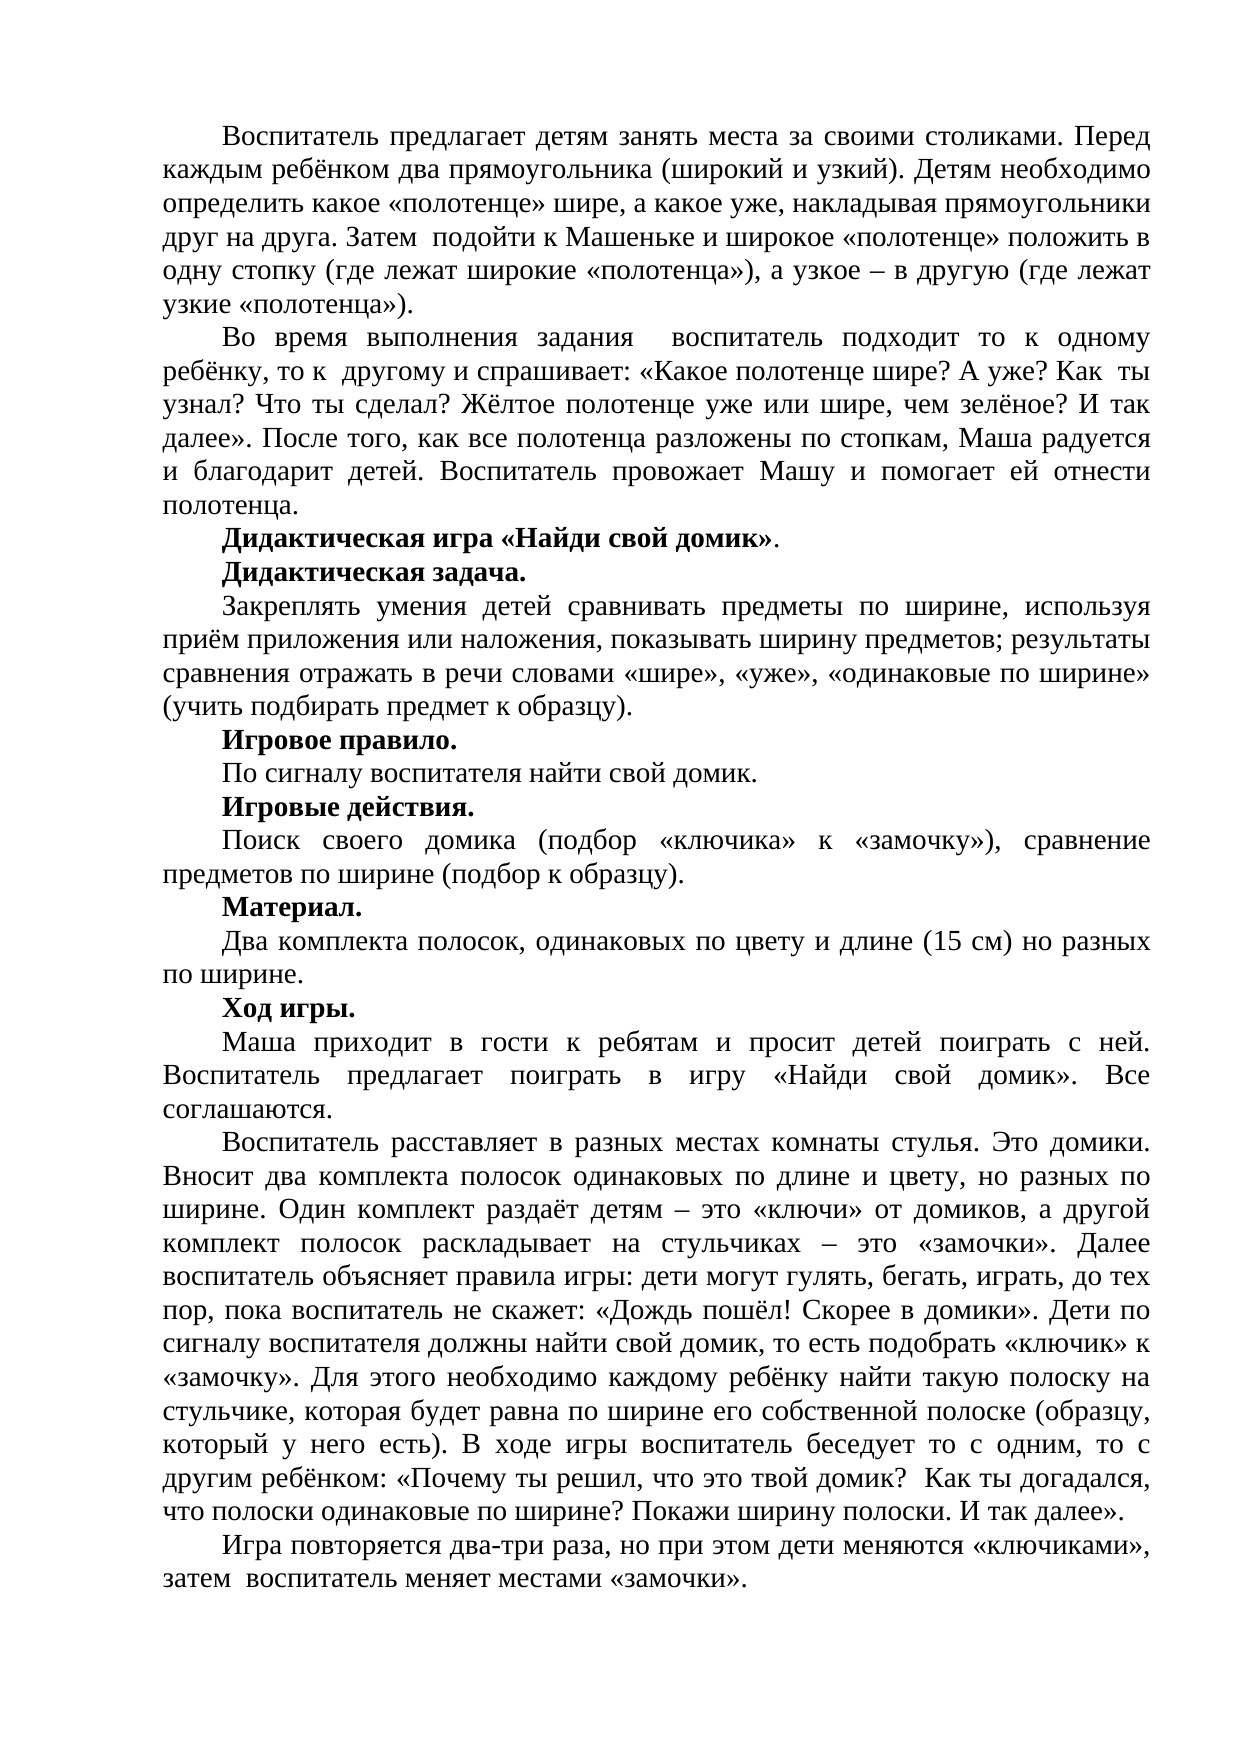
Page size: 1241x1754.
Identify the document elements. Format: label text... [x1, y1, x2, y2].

text Два комплекта полосок, одинаковых по цвету и длине (15 см) но разных по ширине. [162, 923, 1152, 990]
text Игровое правило. [162, 722, 1152, 755]
text Маша приходит в гости к ребятам и просит детей поиграть с ней. Воспитатель предлагает поиграть в игру «Найди свой домик». Все соглашаются. [162, 1024, 1152, 1124]
text Игровые действия. [162, 789, 1152, 822]
text Дидактическая игра «Найди свой домик». [162, 521, 1152, 554]
text Воспитатель предлагает детям занять места за своими столиками. Перед каждым ребёнком два прямоугольника (широкий и узкий). Детям необходимо определить какое «полотенце» шире, а какое уже, накладывая прямоугольники друг на друга. Затем подойти к Машеньке и широкое «полотенце» положить в одну стопку (где лежат широкие «полотенца»), а узкое – в другую (где лежат узкие «полотенца»). [162, 118, 1152, 319]
text Ход игры. [162, 990, 1152, 1024]
text Воспитатель расставляет в разных местах комнаты стулья. Это домики. Вносит два комплекта полосок одинаковых по длине и цвету, но разных по ширине. Один комплект раздаёт детям – это «ключи» от домиков, а другой комплект полосок раскладывает на стульчиках – это «замочки». Далее воспитатель объясняет правила игры: дети могут гулять, бегать, играть, до тех пор, пока воспитатель не скажет: «Дождь пошёл! Скорее в домики». Дети по сигналу воспитателя должны найти свой домик, то есть подобрать «ключик» к «замочку». Для этого необходимо каждому ребёнку найти такую полоску на стульчике, которая будет равна по ширине его собственной полоске (образцу, который у него есть). В ходе игры воспитатель беседует то с одним, то с другим ребёнком: «Почему ты решил, что это твой домик? Как ты догадался, что полоски одинаковые по ширине? Покажи ширину полоски. И так далее». [162, 1124, 1152, 1527]
text Игра повторяется два-три раза, но при этом дети меняются «ключиками», затем воспитатель меняет местами «замочки». [162, 1527, 1152, 1594]
text Поиск своего домика (подбор «ключика» к «замочку»), сравнение предметов по ширине (подбор к образцу). [162, 822, 1152, 889]
text Материал. [162, 889, 1152, 923]
text Во время выполнения задания воспитатель подходит то к одному ребёнку, то к другому и спрашивает: «Какое полотенце шире? А уже? Как ты узнал? Что ты сделал? Жёлтое полотенце уже или шире, чем зелёное? И так далее». После того, как все полотенца разложены по стопкам, Маша радуется и благодарит детей. Воспитатель провожает Машу и помогает ей отнести полотенца. [162, 319, 1152, 521]
text Дидактическая задача. [162, 554, 1152, 588]
text Закреплять умения детей сравнивать предметы по ширине, используя приём приложения или наложения, показывать ширину предметов; результаты сравнения отражать в речи словами «шире», «уже», «одинаковые по ширине» (учить подбирать предмет к образцу). [162, 588, 1152, 722]
text По сигналу воспитателя найти свой домик. [162, 755, 1152, 789]
